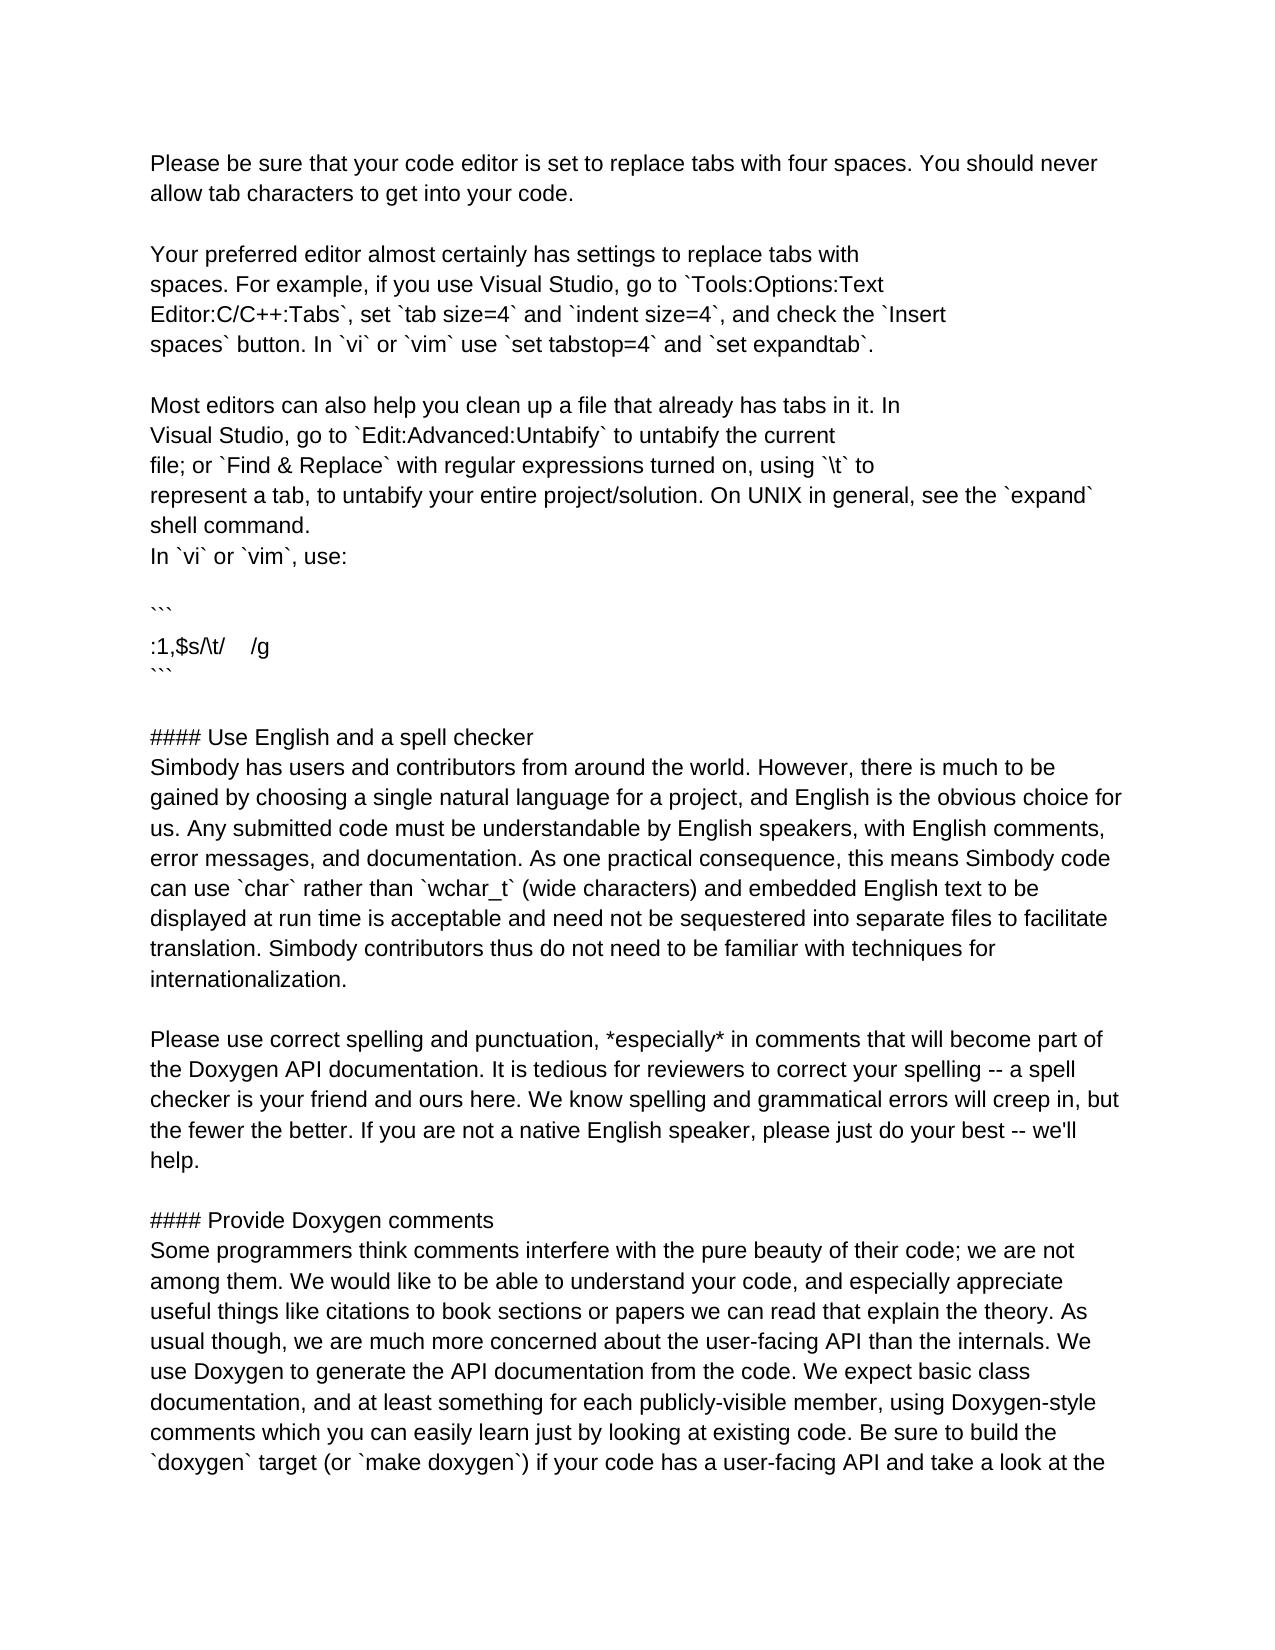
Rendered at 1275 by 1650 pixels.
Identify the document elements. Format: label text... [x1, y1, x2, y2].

text file; or `Find & Replace` with regular expressions turned on, using `\t` to [150, 452, 1125, 478]
text ``` [150, 663, 1125, 690]
text Please use correct spelling and punctuation, *especially* in comments that will become part of the Doxygen API documentation. It is tedious for reviewers to correct your spelling -- a spell checker is your friend and ours here. We know spelling and grammatical errors will creep in, but the fewer the better. If you are not a native English speaker, please just do your best -- we'll help. [150, 1026, 1125, 1173]
text spaces. For example, if you use Visual Studio, go to `Tools:Options:Text [150, 271, 1125, 297]
text #### Provide Doxygen comments [150, 1207, 1125, 1234]
text represent a tab, to untabify your entire project/solution. On UNIX in general, see the `expand` shell command. [150, 482, 1125, 539]
text #### Use English and a spell checker [150, 724, 1125, 750]
text :1,$s/\t/ /g [150, 633, 1125, 660]
text Editor:C/C++:Tabs`, set `tab size=4` and `indent size=4`, and check the `Insert [150, 301, 1125, 327]
text Visual Studio, go to `Edit:Advanced:Untabify` to untabify the current [150, 422, 1125, 448]
text Simbody has users and contributors from around the world. However, there is much to be gained by choosing a single natural language for a project, and English is the obvious choice for us. Any submitted code must be understandable by English speakers, with English comments, error messages, and documentation. As one practical consequence, this means Simbody code can use `char` rather than `wchar_t` (wide characters) and embedded English text to be displayed at run time is acceptable and need not be sequestered into separate files to facilitate translation. Simbody contributors thus do not need to be familiar with techniques for internationalization. [150, 754, 1125, 992]
text Your preferred editor almost certainly has settings to replace tabs with [150, 241, 1125, 267]
text Please be sure that your code editor is set to replace tabs with four spaces. You should never allow tab characters to get into your code. [150, 150, 1125, 207]
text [150, 1237, 1125, 1475]
text spaces` button. In `vi` or `vim` use `set tabstop=4` and `set expandtab`. [150, 331, 1125, 358]
text ``` [150, 603, 1125, 629]
text In `vi` or `vim`, use: [150, 543, 1125, 569]
text Most editors can also help you clean up a file that already has tabs in it. In [150, 392, 1125, 418]
